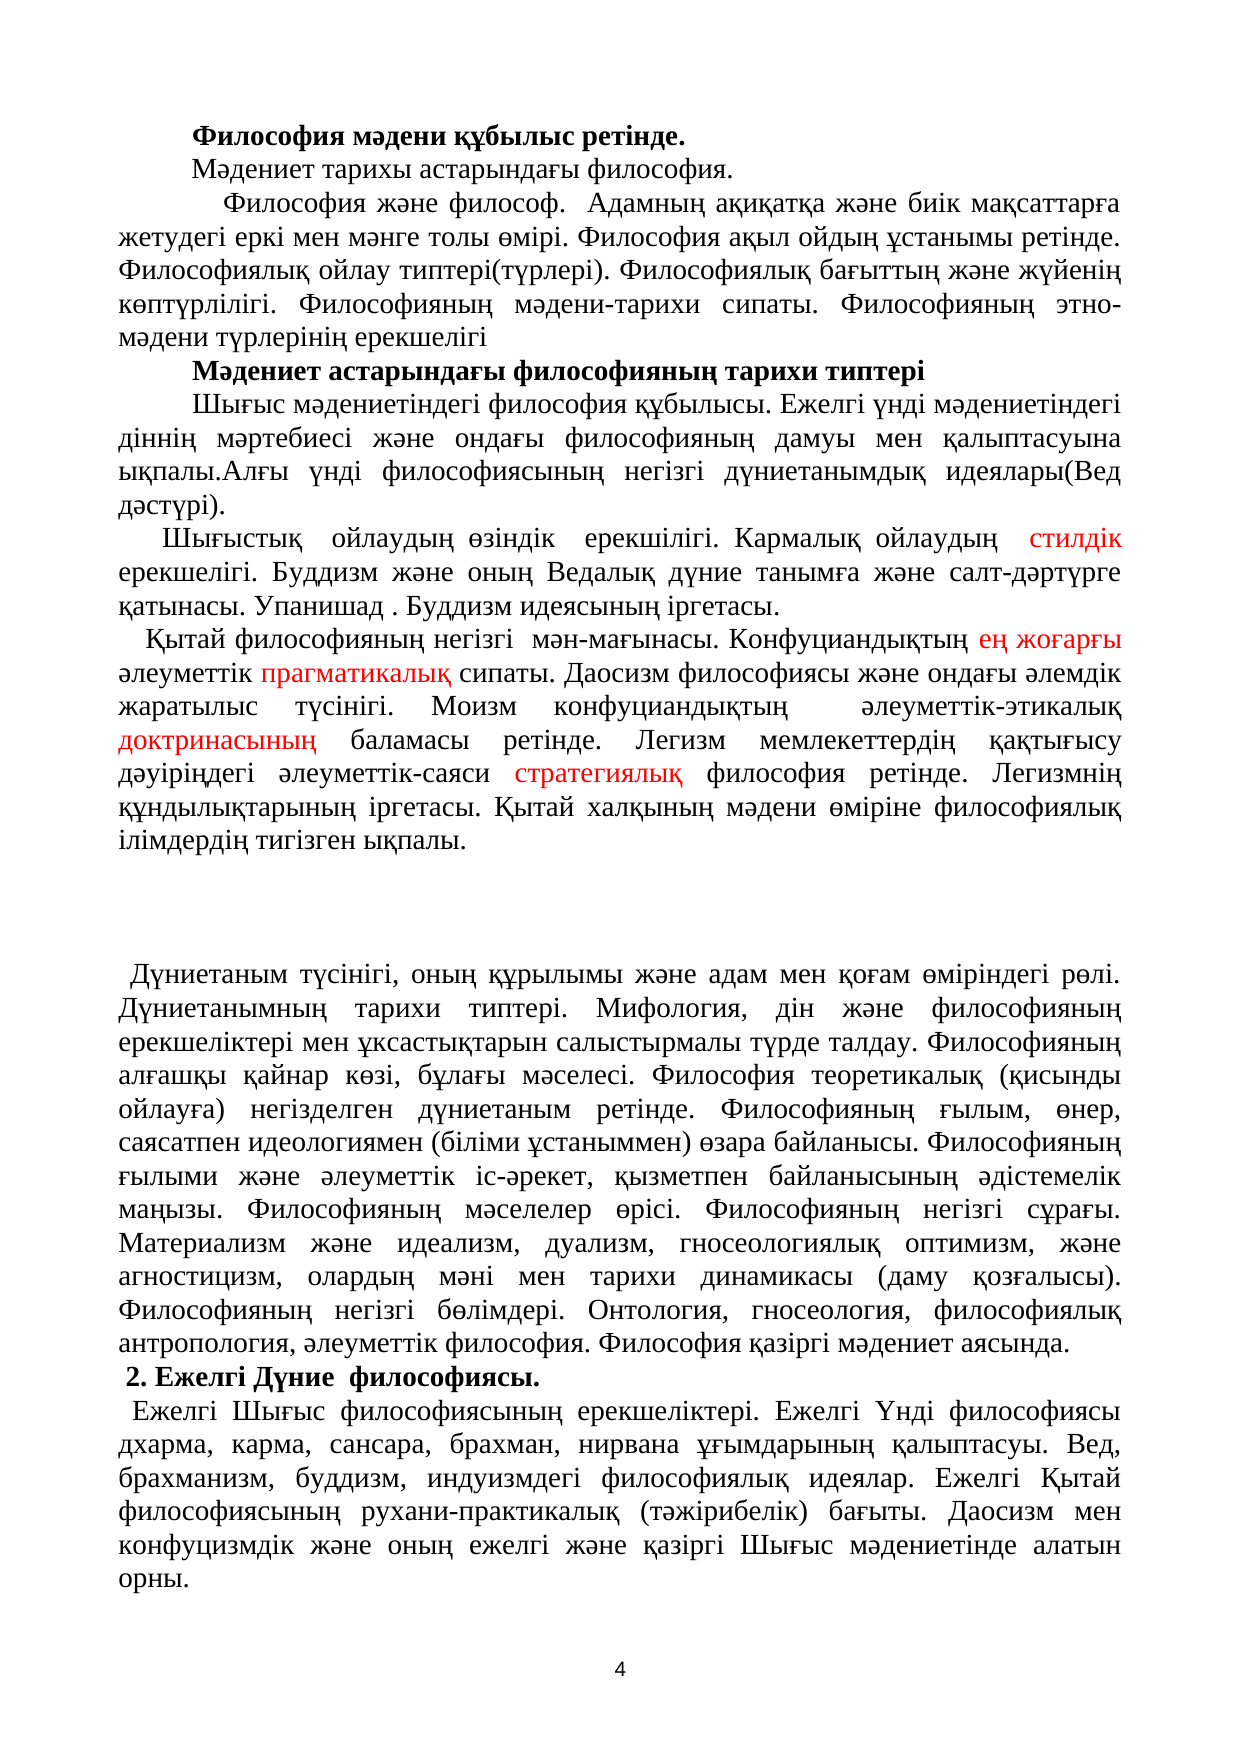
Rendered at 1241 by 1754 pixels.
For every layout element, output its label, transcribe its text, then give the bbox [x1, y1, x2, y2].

text Қытай философияның негізгі мән-мағынасы. Конфуциандықтың ең жоғарғы әлеуметтік прагматикалық сипаты. Даосизм философиясы және ондағы әлемдік жаратылыс түсінігі. Моизм конфуциандықтың әлеуметтік-этикалық доктринасының баламасы ретінде. Легизм мемлекеттердің қақтығысу дәуіріңдегі әлеуметтік-саяси стратегиялық философия ретінде. Легизмнің құндылықтарының іргетасы. Қытай халқының мәдени өміріне философиялық ілімдердің тигізген ықпалы. [118, 621, 1122, 856]
text Шығыстық ойлаудың өзіндік ерекшілігі. Кармалық ойлаудың стилдік ерекшелігі. Буддизм және оның Ведалық дүние танымға және салт-дәртүрге қатынасы. Упанишад . Буддизм идеясының іргетасы. [118, 521, 1122, 621]
text Ежелгі Шығыс философиясының ерекшеліктері. Ежелгі Үнді философиясы дхарма, карма, сансара, брахман, нирвана ұғымдарының қалыптасуы. Вед, брахманизм, буддизм, индуизмдегі философиялық идеялар. Ежелгі Қытай философиясының рухани-практикалық (тәжірибелік) бағыты. Даосизм мен конфуцизмдік және оның ежелгі және қазіргі Шығыс мәдениетінде алатын орны. [118, 1393, 1122, 1594]
text Шығыс мәдениетіндегі философия құбылысы. Ежелгі үнді мәдениетіндегі діннің мәртебиесі және ондағы философияның дамуы мен қалыптасуына ықпалы.Алғы үнді философиясының негізгі дүниетанымдық идеялары(Вед дәстүрі). [118, 386, 1122, 521]
text Дүниетаным түсінігі, оның құрылымы және адам мен қоғам өміріндегі рөлі. Дүниетанымның тарихи типтері. Мифология, дін және философияның ерекшеліктері мен ұксастықтарын салыстырмалы түрде талдау. Философияның алғашқы қайнар көзі, бұлағы мәселесі. Философия теоретикалық (қисынды ойлауға) негізделген дүниетаным ретінде. Философияның ғылым, өнер, саясатпен идеологиямен (біліми ұстаныммен) өзара байланысы. Философияның ғылыми және әлеуметтік іс-әрекет, қызметпен байланысының әдістемелік маңызы. Философияның мәселелер өрісі. Философияның негізгі сұрағы. Материализм және идеализм, дуализм, гносеологиялық оптимизм, және агностицизм, олардың мәні мен тарихи динамикасы (даму қозғалысы). Философияның негізгі бөлімдері. Онтология, гносеология, философиялық антропология, әлеуметтік философия. Философия қазіргі мәдениет аясында. [118, 957, 1122, 1359]
text Мәдениет тарихы астарындағы философия. [118, 152, 1122, 185]
text Мәдениет астарындағы философияның тарихи типтері [118, 353, 1122, 386]
text Философия және философ. Адамның ақиқатқа және биік мақсаттарға жетудегі еркі мен мәнге толы өмірі. Философия ақыл ойдың ұстанымы ретінде. Философиялық ойлау типтері(түрлері). Философиялық бағыттың және жүйенің көптүрлілігі. Философияның мәдени-тарихи сипаты. Философияның этно-мәдени түрлерінің ерекшелігі [118, 185, 1122, 353]
text Философия мәдени құбылыс ретінде. [118, 118, 1122, 152]
text 2. Ежелгі Дүние философиясы. [118, 1359, 1122, 1393]
